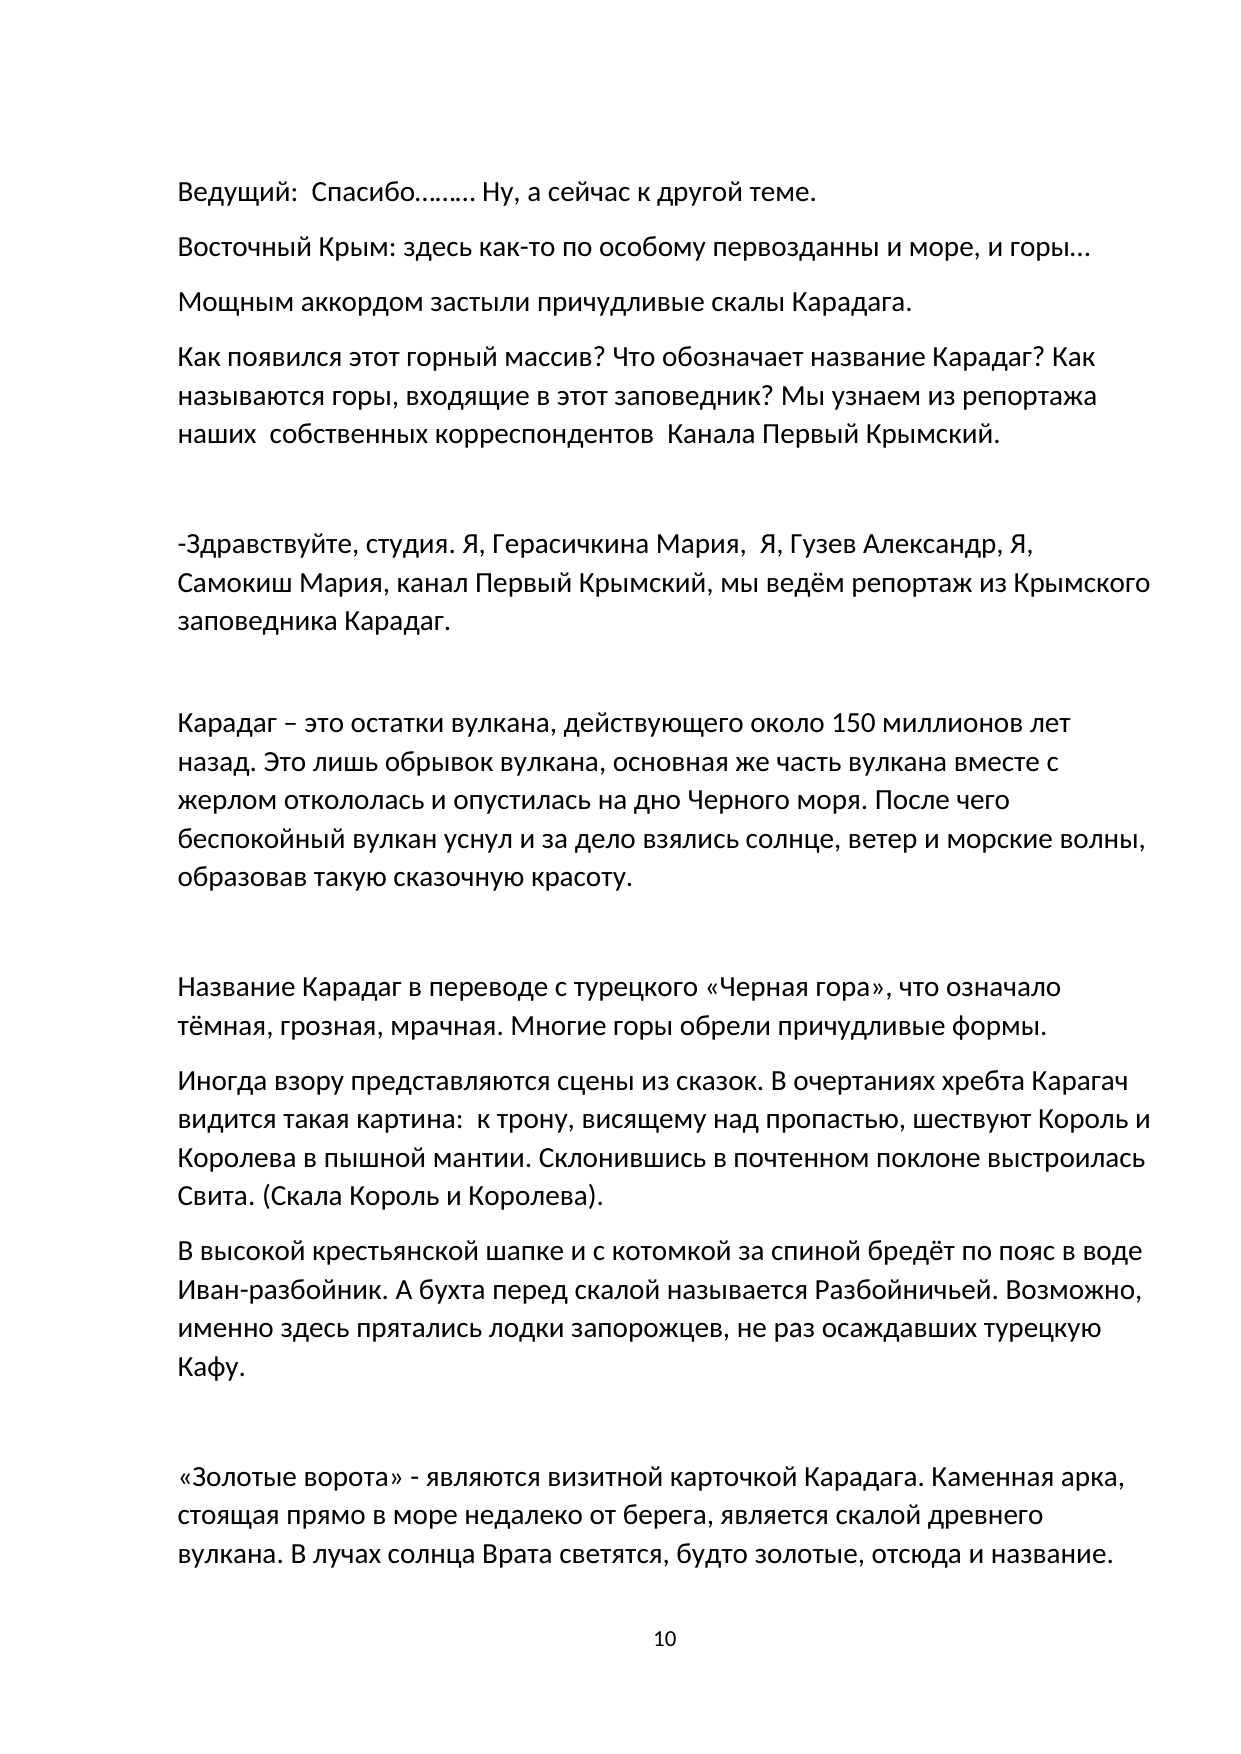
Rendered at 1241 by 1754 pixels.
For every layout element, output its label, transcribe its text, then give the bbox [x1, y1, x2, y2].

text Как появился этот горный массив? Что обозначает название Карадаг? Как называются горы, входящие в этот заповедник? Мы узнаем из репортажа наших собственных корреспондентов Канала Первый Крымский. [177, 338, 1152, 451]
text В высокой крестьянской шапке и с котомкой за спиной бредёт по пояс в воде Иван-разбойник. А бухта перед скалой называется Разбойничьей. Возможно, именно здесь прятались лодки запорожцев, не раз осаждавших турецкую Кафу. [177, 1232, 1152, 1383]
text Иногда взору представляются сцены из сказок. В очертаниях хребта Карагач видится такая картина: к трону, висящему над пропастью, шествуют Король и Королева в пышной мантии. Склонившись в почтенном поклоне выстроилась Свита. (Скала Король и Королева). [177, 1062, 1152, 1213]
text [177, 1458, 1152, 1570]
text Ведущий: Спасибо……… Ну, а сейчас к другой теме. [177, 173, 1152, 209]
text Карадаг – это остатки вулкана, действующего около 150 миллионов лет назад. Это лишь обрывок вулкана, основная же часть вулкана вместе с жерлом откололась и опустилась на дно Черного моря. После чего беспокойный вулкан уснул и за дело взялись солнце, ветер и морские волны, образовав такую сказочную красоту. [177, 704, 1152, 894]
text -Здравствуйте, студия. Я, Герасичкина Мария, Я, Гузев Александр, Я, Самокиш Мария, канал Первый Крымский, мы ведём репортаж из Крымского заповедника Карадаг. [177, 526, 1152, 638]
text Мощным аккордом застыли причудливые скалы Карадага. [177, 283, 1152, 319]
text Восточный Крым: здесь как-то по особому первозданны и море, и горы… [177, 228, 1152, 264]
text Название Карадаг в переводе с турецкого «Черная гора», что означало тёмная, грозная, мрачная. Многие горы обрели причудливые формы. [177, 968, 1152, 1042]
